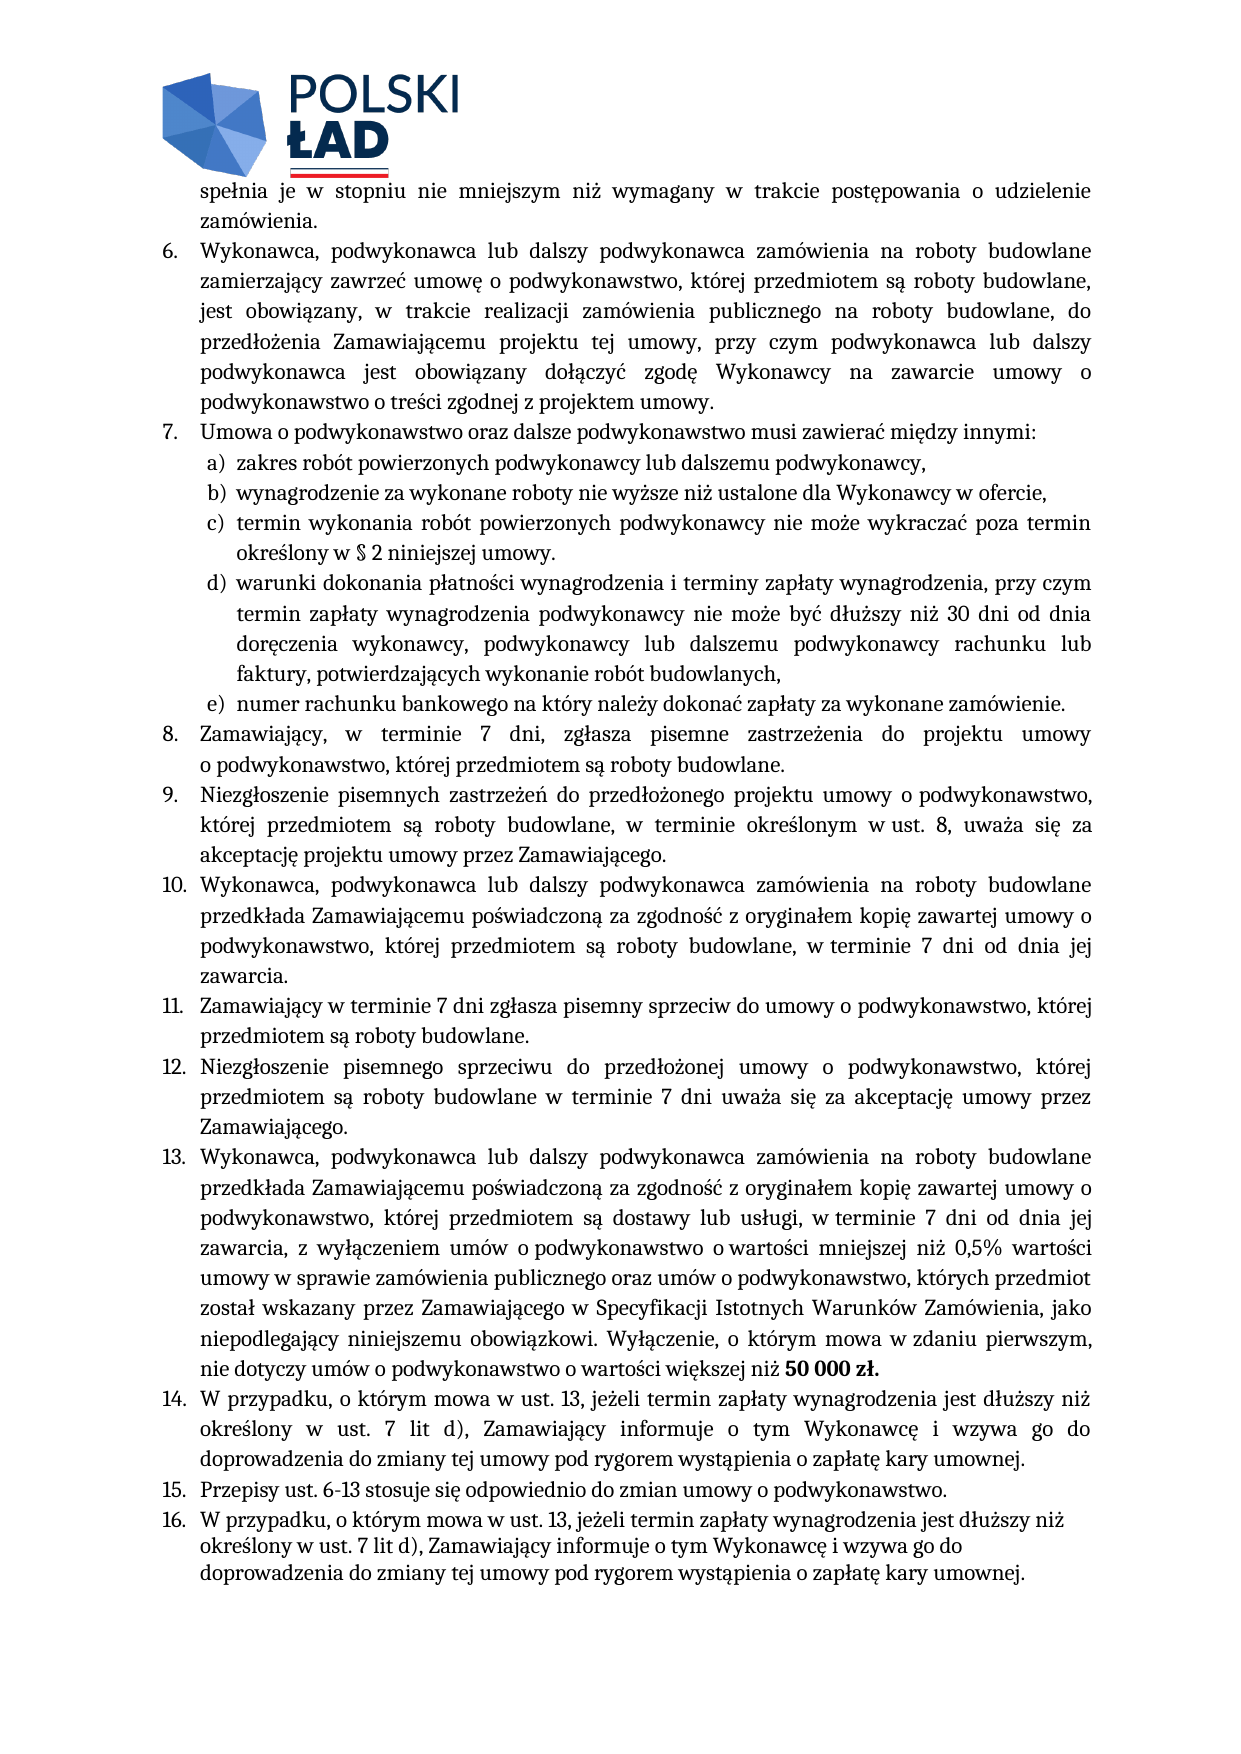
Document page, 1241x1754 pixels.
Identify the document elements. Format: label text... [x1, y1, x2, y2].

list termin wykonania robót powierzonych podwykonawcy nie może wykraczać poza termin określony w § 2 niniejszej umowy. [207, 510, 1092, 566]
list Zamawiający, w terminie 7 dni, zgłasza pisemne zastrzeżenia do projektu umowy o podwykonawstwo, której przedmiotem są roboty budowlane. [162, 721, 1092, 778]
list zakres robót powierzonych podwykonawcy lub dalszemu podwykonawcy, [207, 449, 1092, 476]
list W przypadku, o którym mowa w ust. 13, jeżeli termin zapłaty wynagrodzenia jest dłuższy niż określony w ust. 7 lit d), Zamawiający informuje o tym Wykonawcę i wzywa go do doprowadzenia do zmiany tej umowy pod rygorem wystąpienia o zapłatę kary umownej. [162, 1507, 1092, 1586]
list Przepisy ust. 6-13 stosuje się odpowiednio do zmian umowy o podwykonawstwo. [162, 1476, 1092, 1503]
list Umowa o podwykonawstwo oraz dalsze podwykonawstwo musi zawierać między innymi: [162, 419, 1092, 445]
list warunki dokonania płatności wynagrodzenia i terminy zapłaty wynagrodzenia, przy czym termin zapłaty wynagrodzenia podwykonawcy nie może być dłuższy niż 30 dni od dnia doręczenia wykonawcy, podwykonawcy lub dalszemu podwykonawcy rachunku lub faktury, potwierdzających wykonanie robót budowlanych, [207, 570, 1092, 687]
list Wykonawca, podwykonawca lub dalszy podwykonawca zamówienia na roboty budowlane przedkłada Zamawiającemu poświadczoną za zgodność z oryginałem kopię zawartej umowy o podwykonawstwo, której przedmiotem są roboty budowlane, w terminie 7 dni od dnia jej zawarcia. [162, 872, 1092, 989]
list Wykonawca, podwykonawca lub dalszy podwykonawca zamówienia na roboty budowlane przedkłada Zamawiającemu poświadczoną za zgodność z oryginałem kopię zawartej umowy o podwykonawstwo, której przedmiotem są dostawy lub usługi, w terminie 7 dni od dnia jej zawarcia, z wyłączeniem umów o podwykonawstwo o wartości mniejszej niż 0,5% wartości umowy w sprawie zamówienia publicznego oraz umów o podwykonawstwo, których przedmiot został wskazany przez Zamawiającego w Specyfikacji Istotnych Warunków Zamówienia, jako niepodlegający niniejszemu obowiązkowi. Wyłączenie, o którym mowa w zdaniu pierwszym, nie dotyczy umów o podwykonawstwo o wartości większej niż 50 000 zł. [162, 1144, 1092, 1382]
list numer rachunku bankowego na który należy dokonać zapłaty za wykonane zamówienie. [207, 691, 1092, 717]
picture [162, 73, 458, 178]
list Zamawiający w terminie 7 dni zgłasza pisemny sprzeciw do umowy o podwykonawstwo, której przedmiotem są roboty budowlane. [162, 993, 1092, 1049]
list Wykonawca, podwykonawca lub dalszy podwykonawca zamówienia na roboty budowlane zamierzający zawrzeć umowę o podwykonawstwo, której przedmiotem są roboty budowlane, jest obowiązany, w trakcie realizacji zamówienia publicznego na roboty budowlane, do przedłożenia Zamawiającemu projektu tej umowy, przy czym podwykonawca lub dalszy podwykonawca jest obowiązany dołączyć zgodę Wykonawcy na zawarcie umowy o podwykonawstwo o treści zgodnej z projektem umowy. [162, 238, 1092, 415]
list wynagrodzenie za wykonane roboty nie wyższe niż ustalone dla Wykonawcy w ofercie, [207, 479, 1092, 506]
list W przypadku, o którym mowa w ust. 13, jeżeli termin zapłaty wynagrodzenia jest dłuższy niż określony w ust. 7 lit d), Zamawiający informuje o tym Wykonawcę i wzywa go do doprowadzenia do zmiany tej umowy pod rygorem wystąpienia o zapłatę kary umownej. [162, 1386, 1092, 1472]
list Niezgłoszenie pisemnego sprzeciwu do przedłożonej umowy o podwykonawstwo, której przedmiotem są roboty budowlane w terminie 7 dni uważa się za akceptację umowy przez Zamawiającego. [162, 1053, 1092, 1140]
list Niezgłoszenie pisemnych zastrzeżeń do przedłożonego projektu umowy o podwykonawstwo, której przedmiotem są roboty budowlane, w terminie określonym w ust. 8, uważa się za akceptację projektu umowy przez Zamawiającego. [162, 782, 1092, 868]
